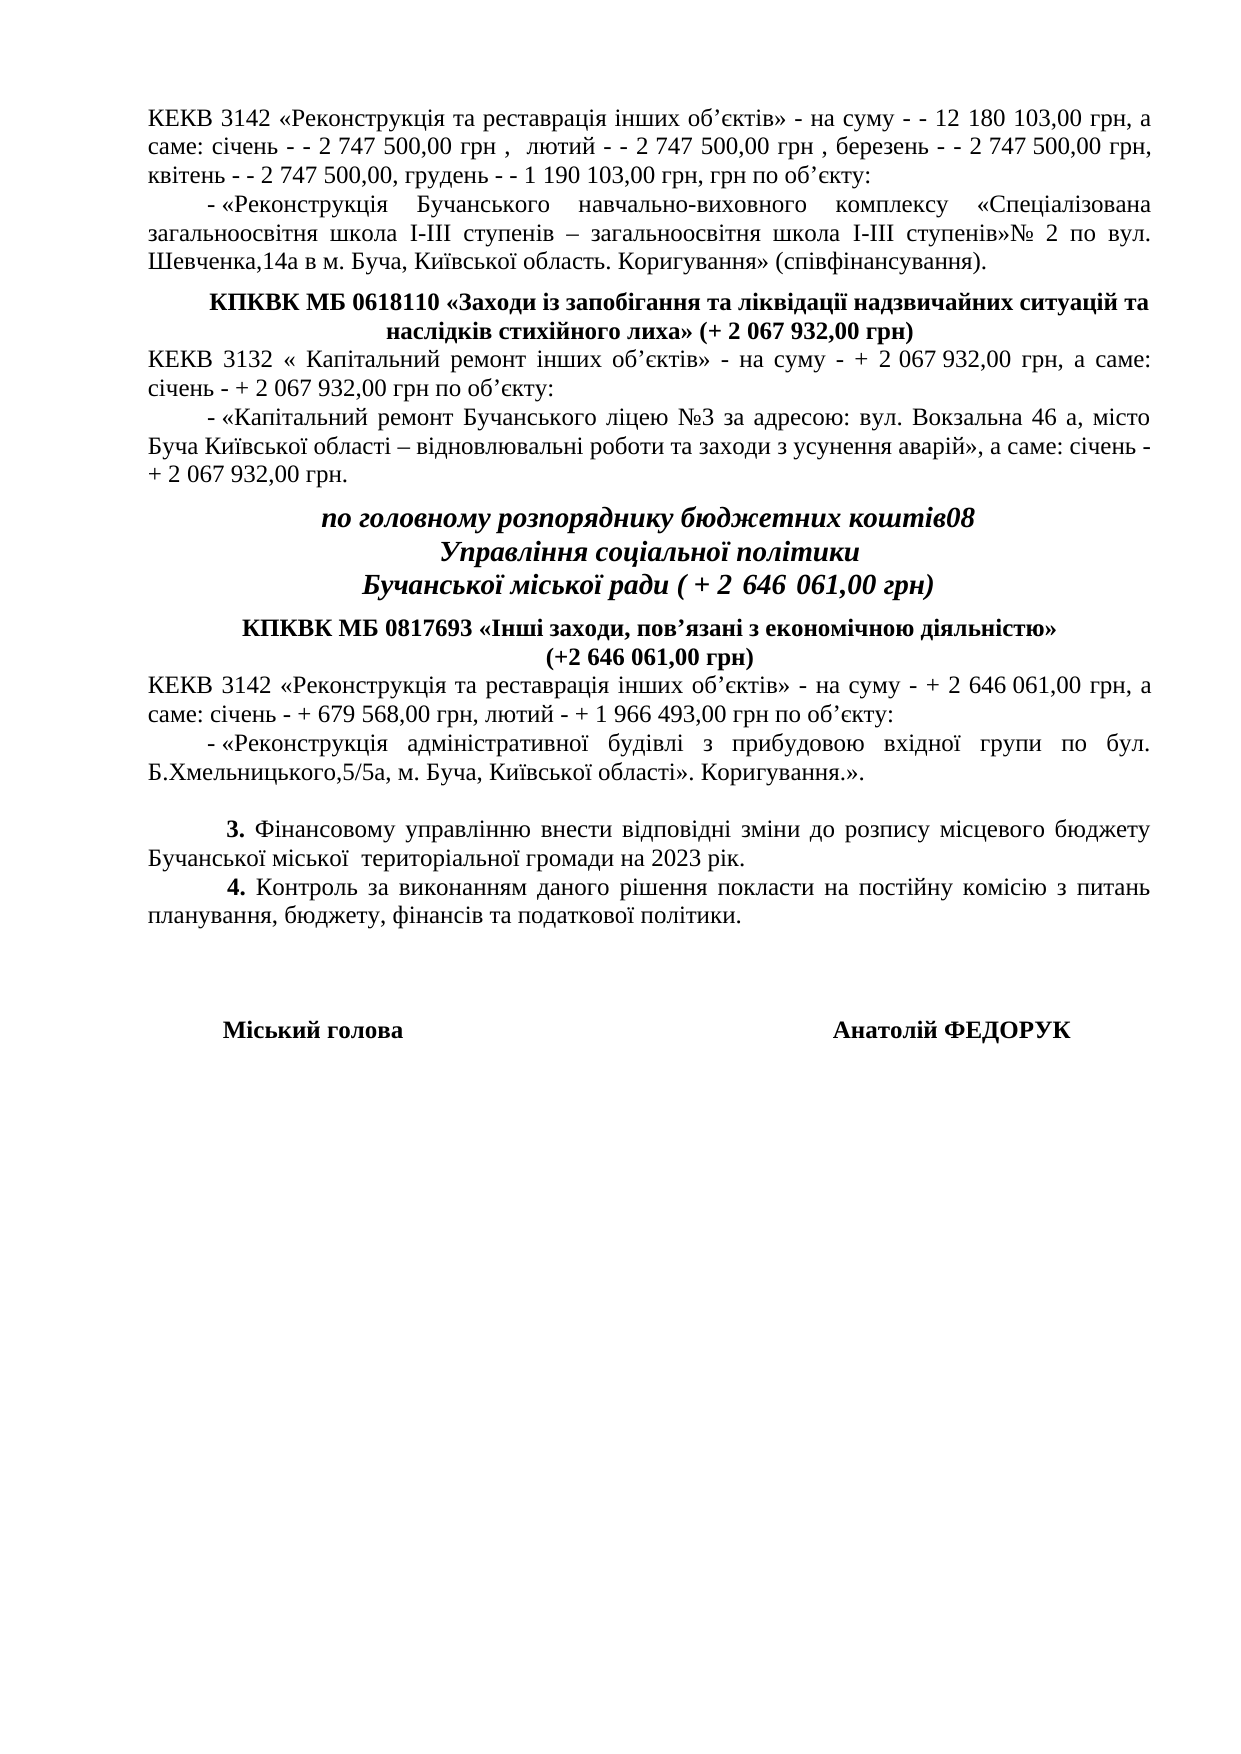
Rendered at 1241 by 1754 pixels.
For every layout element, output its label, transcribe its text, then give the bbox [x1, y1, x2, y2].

text Міський голова Анатолій ФЕДОРУК [148, 1015, 1152, 1044]
text 4. Контроль за виконанням даного рішення покласти на постійну комісію з питань планування, бюджету, фінансів та податкової політики. [148, 872, 1152, 929]
text КЕКВ 3142 «Реконструкція та реставрація інших об’єктів» - на суму - - 12 180 103,00 грн, а саме: січень - - 2 747 500,00 грн , лютий - - 2 747 500,00 грн , березень - - 2 747 500,00 грн, квітень - - 2 747 500,00, грудень - - 1 190 103,00 грн, грн по об’єкту: [148, 103, 1152, 189]
text по головному розпоряднику бюджетних коштів08 [148, 500, 1152, 534]
text КЕКВ 3142 «Реконструкція та реставрація інших об’єктів» - на суму - + 2 646 061,00 грн, а саме: січень - + 679 568,00 грн, лютий - + 1 966 493,00 грн по об’єкту: [148, 670, 1152, 728]
text КПКВК МБ 0618110 «Заходи із запобігання та ліквідації надзвичайних ситуацій та наслідків стихійного лиха» (+ 2 067 932,00 грн) [148, 287, 1152, 344]
text 3. Фінансовому управлінню внести відповідні зміни до розпису місцевого бюджету Бучанської міської територіальної громади на 2023 рік. [148, 814, 1152, 872]
text КЕКВ 3132 « Капітальний ремонт інших об’єктів» - на суму - + 2 067 932,00 грн, а саме: січень - + 2 067 932,00 грн по об’єкту: [148, 344, 1152, 402]
text Бучанської міської ради ( + 2 646 061,00 грн) [148, 567, 1152, 601]
list «Капітальний ремонт Бучанського ліцею №3 за адресою: вул. Вокзальна 46 а, місто Буча Київської області – відновлювальні роботи та заходи з усунення аварій», а саме: січень - + 2 067 932,00 грн. [148, 402, 1152, 488]
text КПКВК МБ 0817693 «Інші заходи, пов’язані з економічною діяльністю» [148, 613, 1152, 642]
text Управління соціальної політики [148, 534, 1152, 567]
list «Реконструкція Бучанського навчально-виховного комплексу «Спеціалізована загальноосвітня школа I-III ступенів – загальноосвітня школа I-III ступенів»№ 2 по вул. Шевченка,14а в м. Буча, Київської область. Коригування» (співфінансування). [148, 189, 1152, 275]
list «Реконструкція адміністративної будівлі з прибудовою вхідної групи по бул. Б.Хмельницького,5/5а, м. Буча, Київської області». Коригування.». [148, 728, 1152, 785]
text (+2 646 061,00 грн) [148, 642, 1152, 670]
